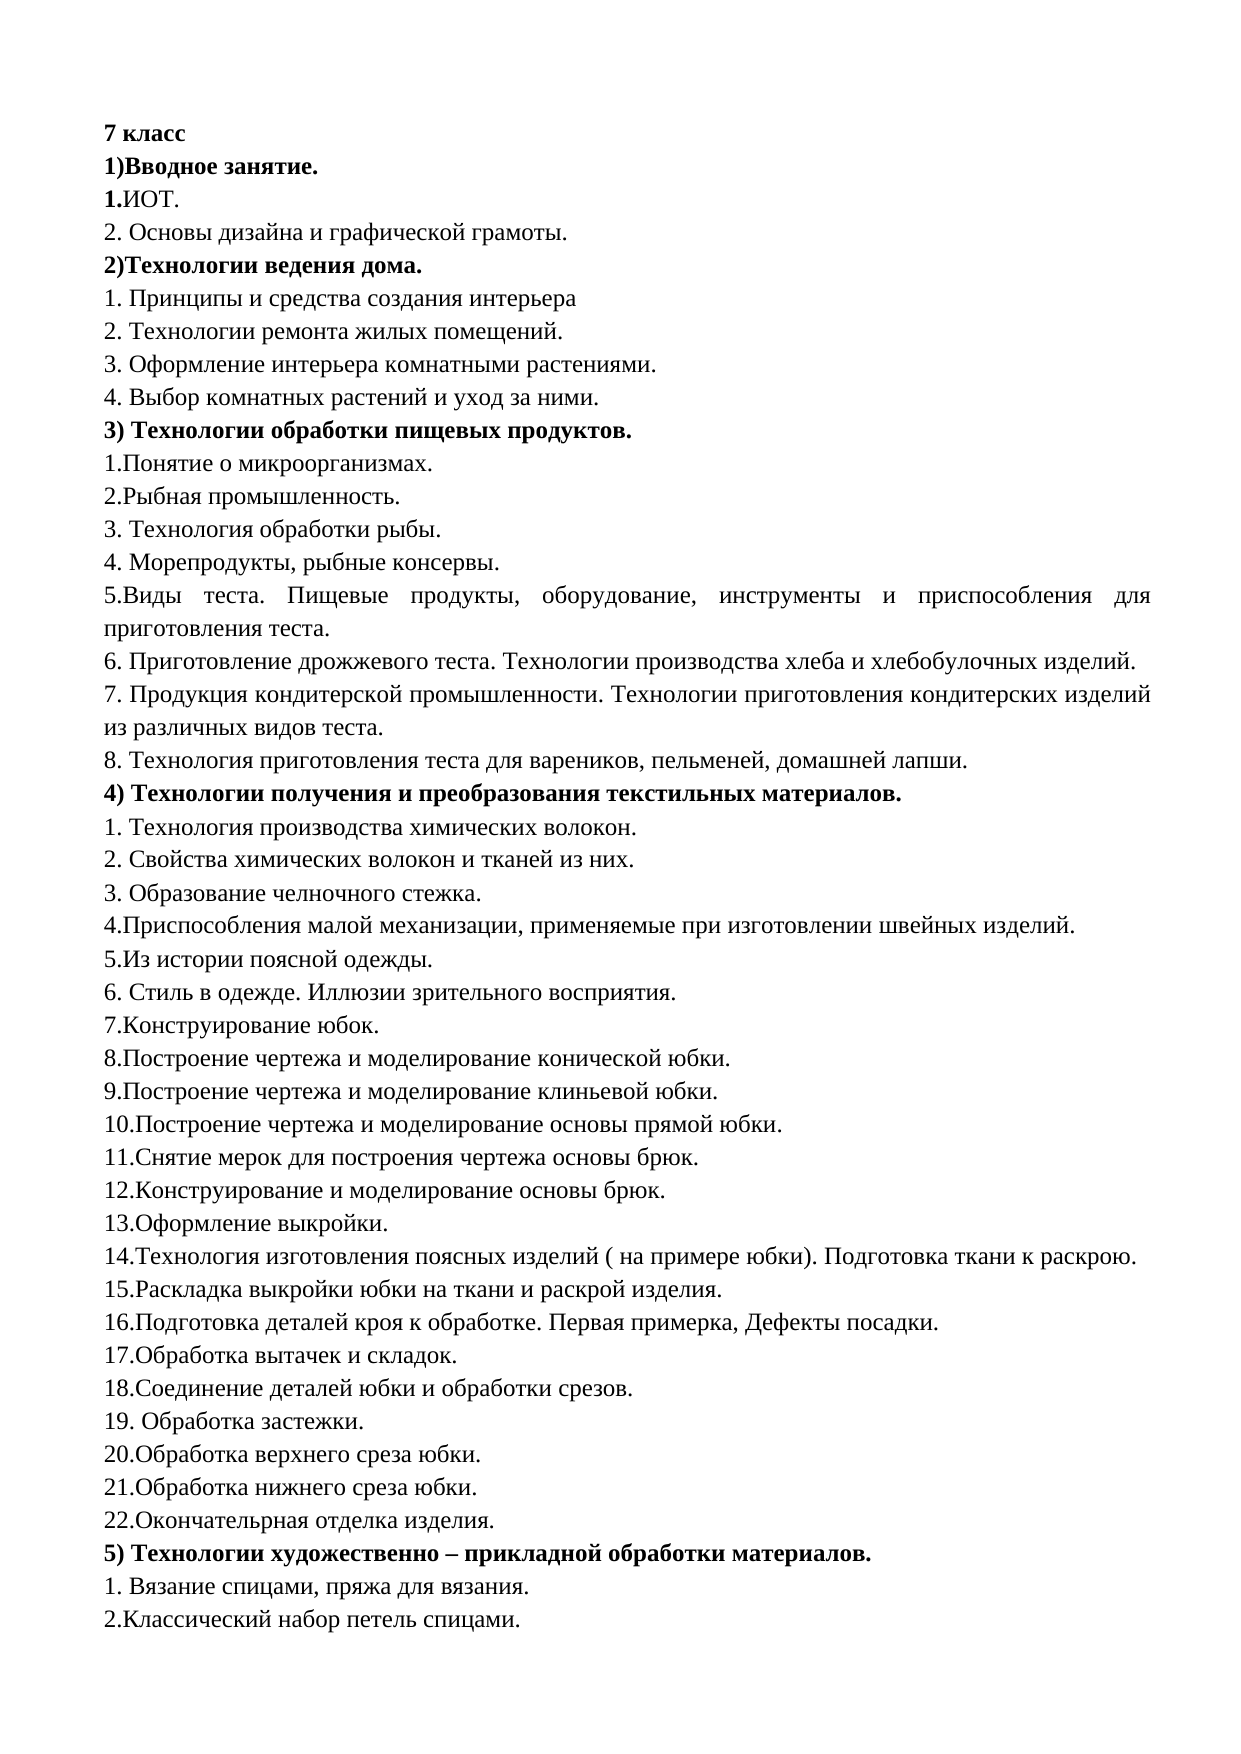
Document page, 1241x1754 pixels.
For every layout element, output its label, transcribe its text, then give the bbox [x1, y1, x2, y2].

text 1)Вводное занятие. [103, 151, 1152, 180]
text 2. Технологии ремонта жилых помещений. [103, 316, 1152, 345]
text 2.Классический набор петель спицами. [103, 1604, 1152, 1633]
text 3. Образование челночного стежка. [103, 878, 1152, 906]
text 14.Технология изготовления поясных изделий ( на примере юбки). Подготовка ткани к раскрою. [103, 1241, 1152, 1269]
text 8. Технология приготовления теста для вареников, пельменей, домашней лапши. [103, 746, 1152, 774]
text 2.Рыбная промышленность. [103, 481, 1152, 510]
text 15.Раскладка выкройки юбки на ткани и раскрой изделия. [103, 1274, 1152, 1303]
text 17.Обработка вытачек и складок. [103, 1340, 1152, 1369]
text 20.Обработка верхнего среза юбки. [103, 1439, 1152, 1468]
text 6. Стиль в одежде. Иллюзии зрительного восприятия. [103, 977, 1152, 1005]
text 12.Конструирование и моделирование основы брюк. [103, 1175, 1152, 1203]
text 9.Построение чертежа и моделирование клиньевой юбки. [103, 1076, 1152, 1104]
text 8.Построение чертежа и моделирование конической юбки. [103, 1043, 1152, 1071]
text 5.Из истории поясной одежды. [103, 944, 1152, 972]
text 21.Обработка нижнего среза юбки. [103, 1472, 1152, 1501]
text 2. Свойства химических волокон и тканей из них. [103, 844, 1152, 873]
text 2)Технологии ведения дома. [103, 250, 1152, 279]
text 3. Оформление интерьера комнатными растениями. [103, 349, 1152, 378]
text 11.Снятие мерок для построения чертежа основы брюк. [103, 1142, 1152, 1171]
text 4. Выбор комнатных растений и уход за ними. [103, 382, 1152, 411]
text 4. Морепродукты, рыбные консервы. [103, 547, 1152, 576]
text 1. Технология производства химических волокон. [103, 812, 1152, 840]
text 4) Технологии получения и преобразования текстильных материалов. [103, 778, 1152, 807]
text 5) Технологии художественно – прикладной обработки материалов. [103, 1538, 1152, 1567]
text 1.ИОТ. [103, 184, 1152, 213]
text 1. Вязание спицами, пряжа для вязания. [103, 1571, 1152, 1600]
text 3) Технологии обработки пищевых продуктов. [103, 415, 1152, 444]
text 7.Конструирование юбок. [103, 1010, 1152, 1038]
text 4.Приспособления малой механизации, применяемые при изготовлении швейных изделий. [103, 911, 1152, 939]
text 2. Основы дизайна и графической грамоты. [103, 217, 1152, 246]
text 6. Приготовление дрожжевого теста. Технологии производства хлеба и хлебобулочных изделий. [103, 646, 1152, 675]
text 5.Виды теста. Пищевые продукты, оборудование, инструменты и приспособления для приготовления теста. [103, 580, 1152, 642]
text 7. Продукция кондитерской промышленности. Технологии приготовления кондитерских изделий из различных видов теста. [103, 679, 1152, 741]
text 16.Подготовка деталей кроя к обработке. Первая примерка, Дефекты посадки. [103, 1307, 1152, 1336]
text 1.Понятие о микроорганизмах. [103, 448, 1152, 477]
text 10.Построение чертежа и моделирование основы прямой юбки. [103, 1109, 1152, 1137]
text 3. Технология обработки рыбы. [103, 514, 1152, 543]
text 13.Оформление выкройки. [103, 1208, 1152, 1237]
text 7 класс [103, 118, 1152, 147]
text 18.Соединение деталей юбки и обработки срезов. [103, 1373, 1152, 1402]
text 22.Окончательрная отделка изделия. [103, 1505, 1152, 1534]
text 1. Принципы и средства создания интерьера [103, 283, 1152, 312]
text 19. Обработка застежки. [103, 1406, 1152, 1435]
